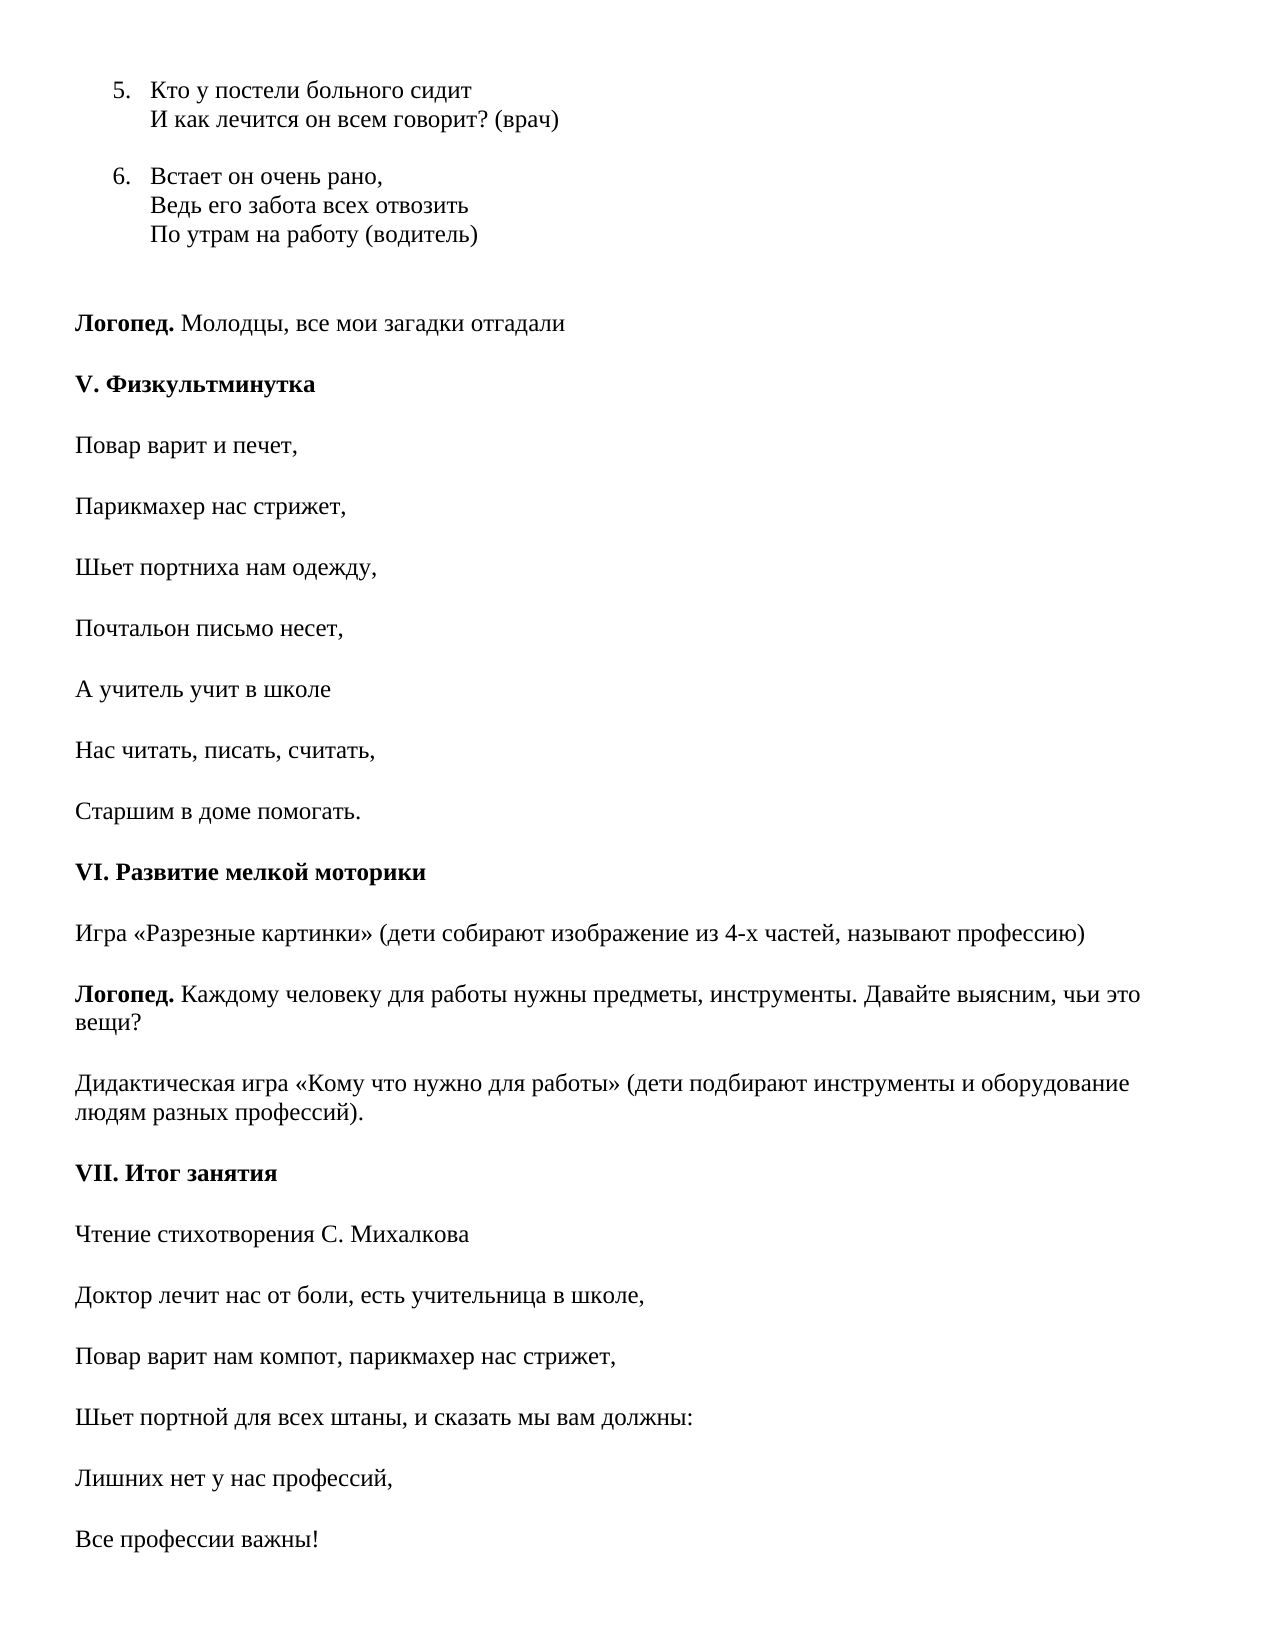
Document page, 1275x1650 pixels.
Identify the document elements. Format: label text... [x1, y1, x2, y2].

text VI. Развитие мелкой моторики [75, 857, 1200, 886]
text V. Физкультминутка [75, 369, 1200, 398]
list По утрам на работу (водитель) [150, 219, 1200, 247]
text Чтение стихотворения С. Михалкова [75, 1219, 1200, 1248]
list Кто у постели больного сидит [112, 75, 1200, 104]
list Ведь его забота всех отвозить [150, 190, 1200, 219]
text Доктор лечит нас от боли, есть учительница в школе, [75, 1280, 1200, 1309]
text Старшим в доме помогать. [75, 796, 1200, 825]
text Повар варит и печет, [75, 430, 1200, 459]
text Логопед. Каждому человеку для работы нужны предметы, инструменты. Давайте выясним, чьи это вещи? [75, 979, 1200, 1036]
text Повар варит нам компот, парикмахер нас стрижет, [75, 1341, 1200, 1370]
text Логопед. Молодцы, все мои загадки отгадали [75, 308, 1200, 337]
text Почтальон письмо несет, [75, 613, 1200, 642]
text VII. Итог занятия [75, 1158, 1200, 1187]
text Игра «Разрезные картинки» (дети собирают изображение из 4-х частей, называют профессию) [75, 918, 1200, 947]
text Шьет портной для всех штаны, и сказать мы вам должны: [75, 1402, 1200, 1431]
text А учитель учит в школе [75, 674, 1200, 703]
text Парикмахер нас стрижет, [75, 491, 1200, 520]
list И как лечится он всем говорит? (врач) [150, 104, 1200, 132]
text Все профессии важны! [75, 1524, 1200, 1552]
text Нас читать, писать, считать, [75, 735, 1200, 764]
list Встает он очень рано, [112, 161, 1200, 190]
text Дидактическая игра «Кому что нужно для работы» (дети подбирают инструменты и оборудование людям разных профессий). [75, 1068, 1200, 1126]
text Шьет портниха нам одежду, [75, 552, 1200, 581]
text Лишних нет у нас профессий, [75, 1463, 1200, 1492]
